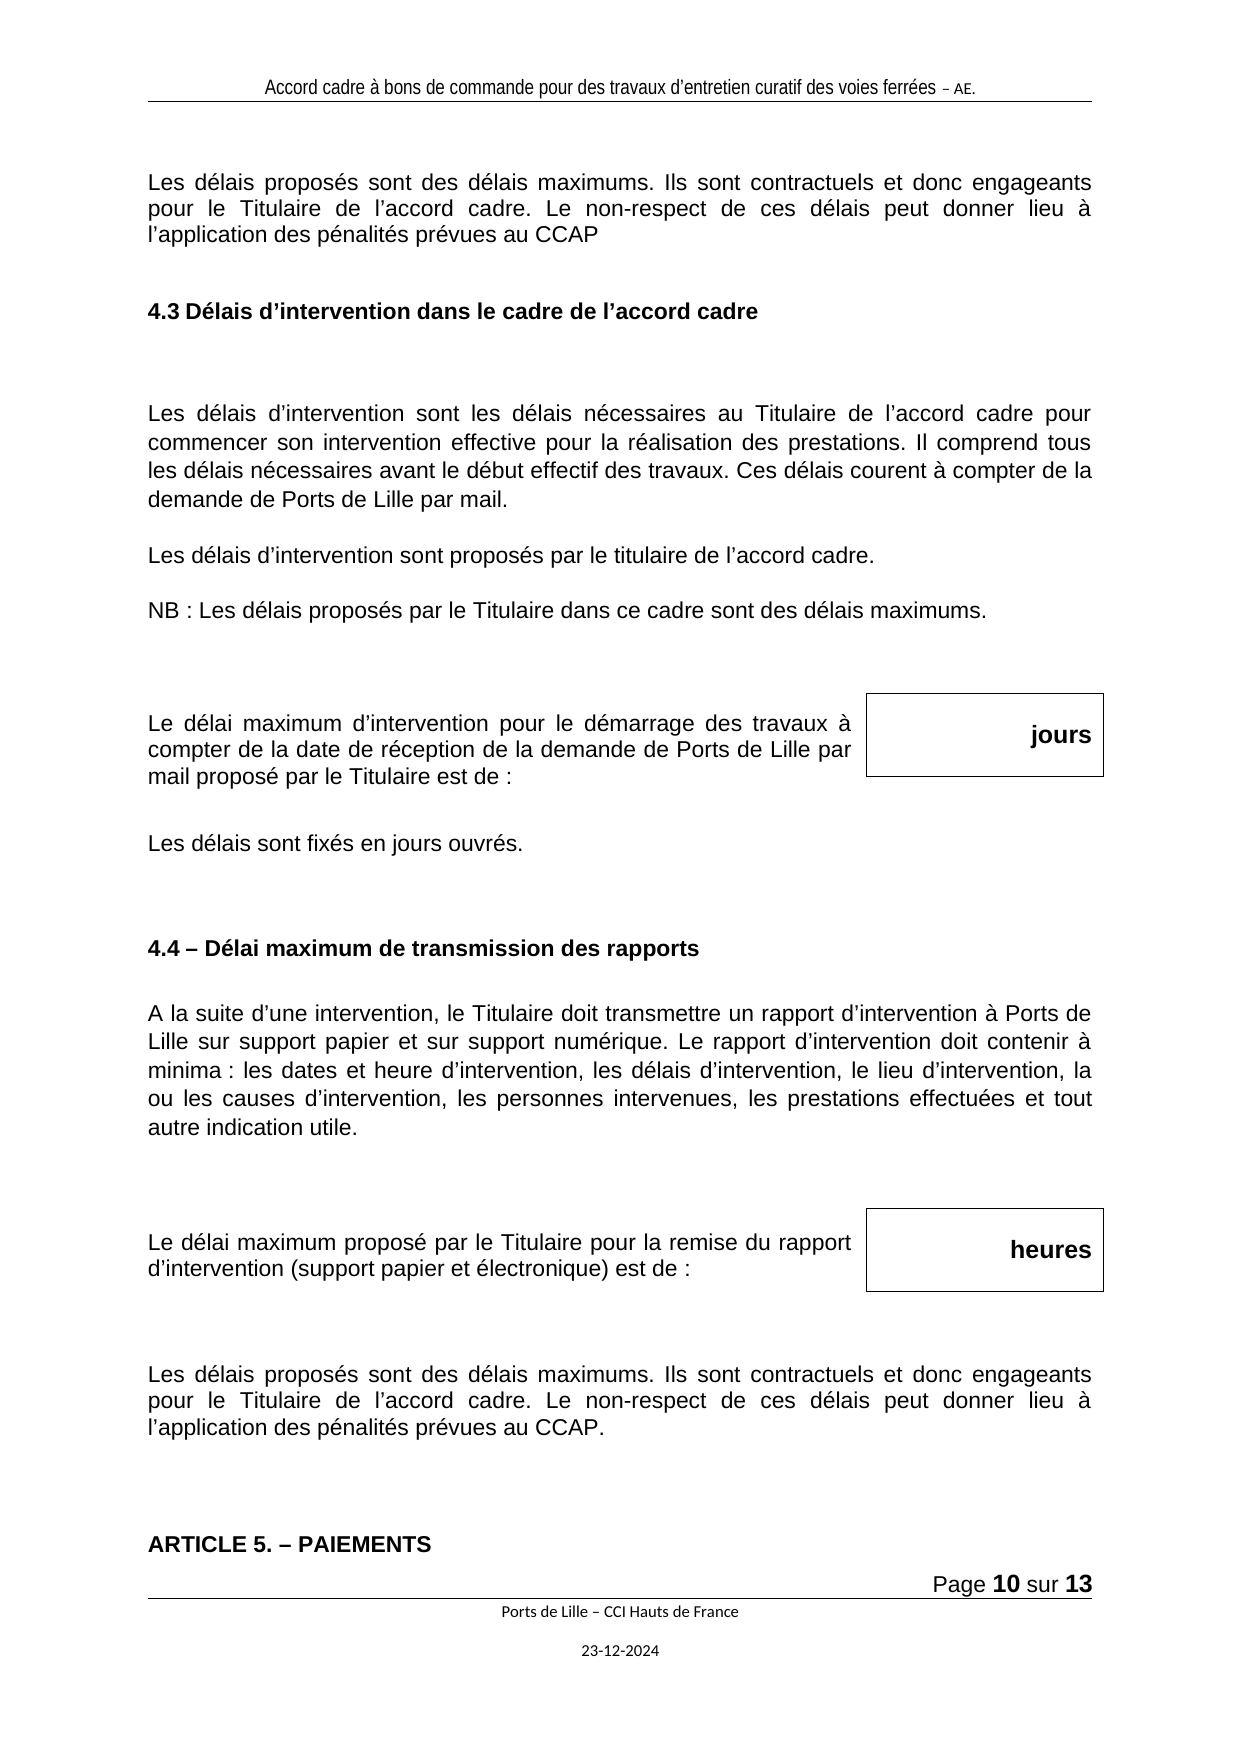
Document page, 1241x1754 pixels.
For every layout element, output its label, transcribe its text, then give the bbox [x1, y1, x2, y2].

text Le délai maximum d’intervention pour le démarrage des travaux à compter de la date de réception de la demande de Ports de Lille par mail proposé par le Titulaire est de : [148, 710, 1092, 789]
text Les délais d’intervention sont proposés par le titulaire de l’accord cadre. [148, 542, 1092, 569]
text Les délais d’intervention sont les délais nécessaires au Titulaire de l’accord cadre pour commencer son intervention effective pour la réalisation des prestations. Il comprend tous les délais nécessaires avant le début effectif des travaux. Ces délais courent à compter de la demande de Ports de Lille par mail. [148, 400, 1092, 512]
text ARTICLE 5. – PAIEMENTS [148, 1531, 1092, 1558]
list – Délai maximum de transmission des rapports [148, 934, 1092, 961]
text NB : Les délais proposés par le Titulaire dans ce cadre sont des délais maximums. [148, 597, 1092, 624]
text Les délais sont fixés en jours ouvrés. [148, 830, 1092, 857]
text Le délai maximum proposé par le Titulaire pour la remise du rapport d’intervention (support papier et électronique) est de : [148, 1229, 866, 1282]
table_header heures [867, 1209, 1103, 1291]
list Délais d’intervention dans le cadre de l’accord cadre [148, 298, 1092, 324]
text Les délais proposés sont des délais maximums. Ils sont contractuels et donc engageants pour le Titulaire de l’accord cadre. Le non-respect de ces délais peut donner lieu à l’application des pénalités prévues au CCAP [148, 168, 1092, 248]
text A la suite d’une intervention, le Titulaire doit transmettre un rapport d’intervention à Ports de Lille sur support papier et sur support numérique. Le rapport d’intervention doit contenir à minima : les dates et heure d’intervention, les délais d’intervention, le lieu d’intervention, la ou les causes d’intervention, les personnes intervenues, les prestations effectuées et tout autre indication utile. [148, 1000, 1092, 1140]
table_header jours [867, 694, 1103, 776]
text Les délais proposés sont des délais maximums. Ils sont contractuels et donc engageants pour le Titulaire de l’accord cadre. Le non-respect de ces délais peut donner lieu à l’application des pénalités prévues au CCAP. [148, 1361, 1092, 1440]
